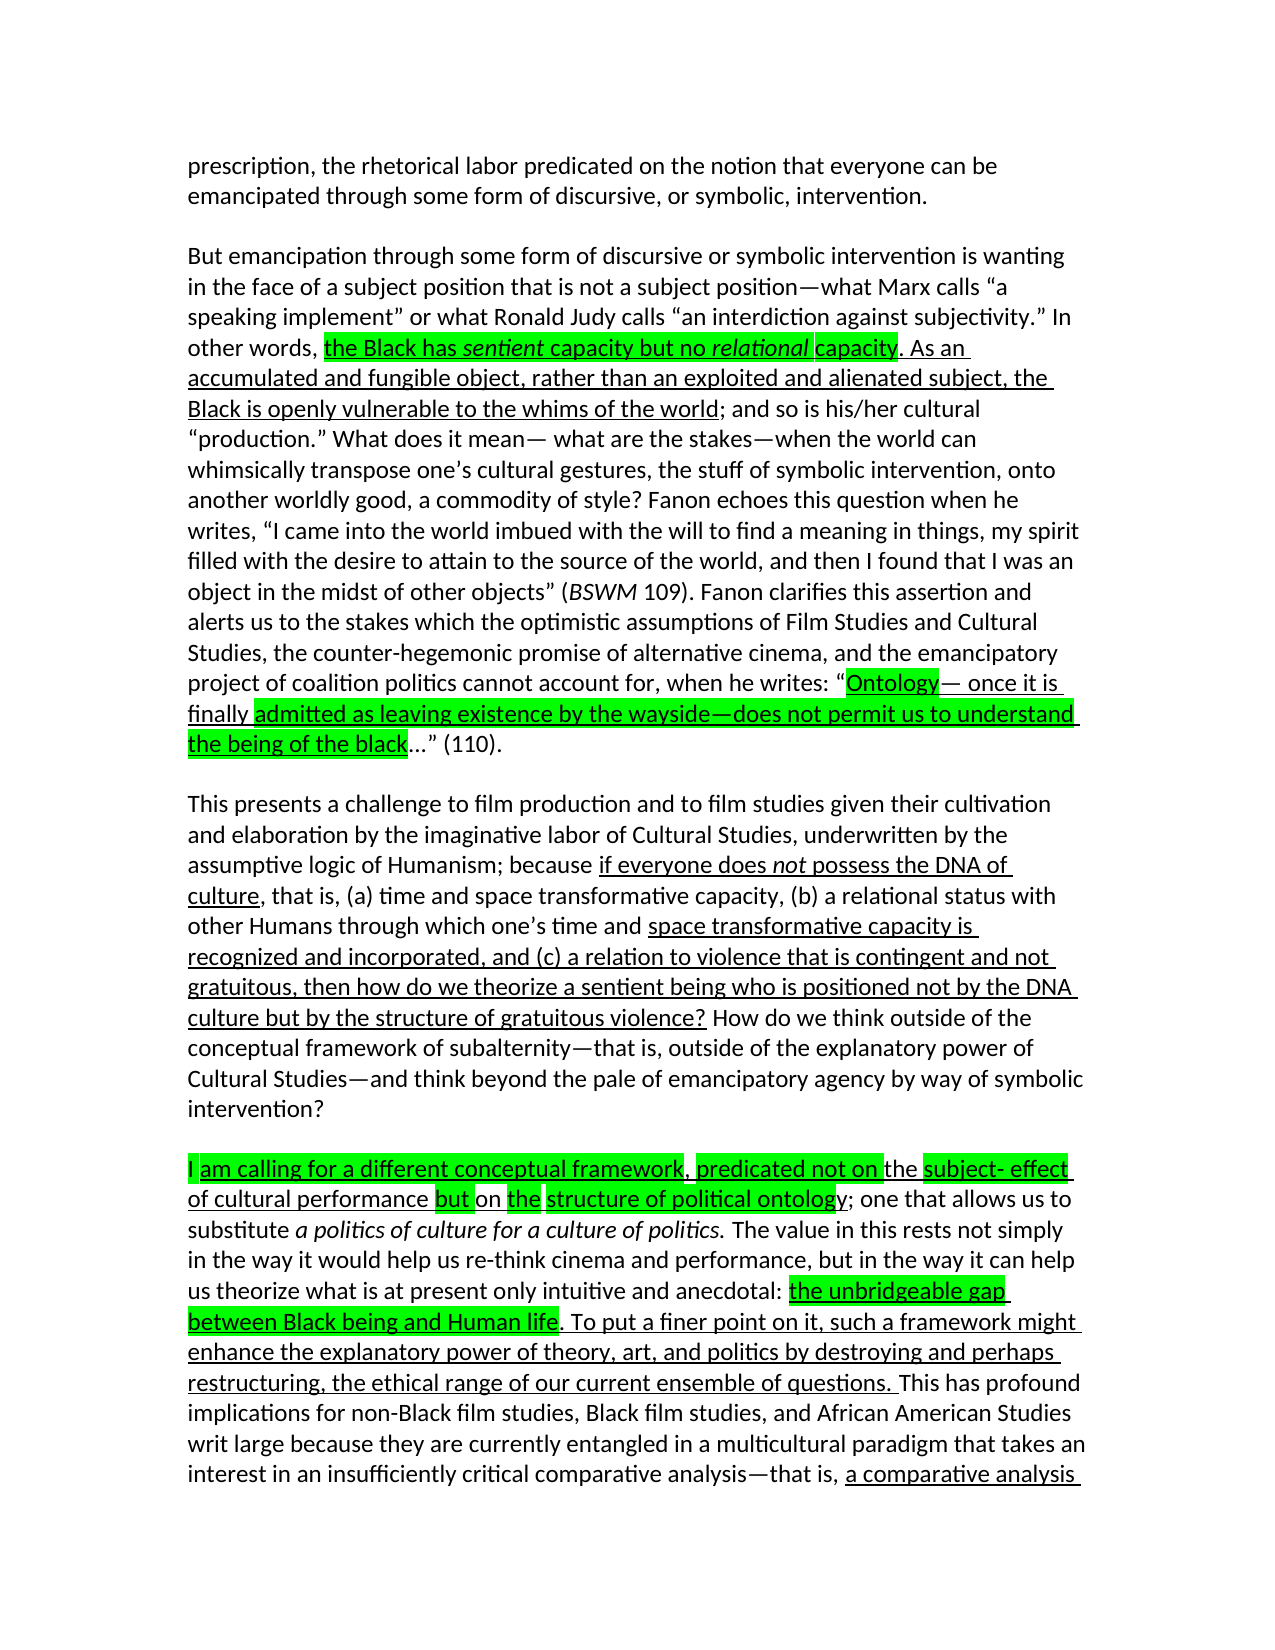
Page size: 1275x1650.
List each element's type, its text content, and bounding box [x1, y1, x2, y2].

text But emancipation through some form of discursive or symbolic intervention is wanting in the face of a subject position that is not a subject position—what Marx calls “a speaking implement” or what Ronald Judy calls “an interdiction against subjectivity.” In other words, the Black has sentient capacity but no relational capacity. As an accumulated and fungible object, rather than an exploited and alienated subject, the Black is openly vulnerable to the whims of the world; and so is his/her cultural “production.” What does it mean— what are the stakes—when the world can whimsically transpose one’s cultural gestures, the stuff of symbolic intervention, onto another worldly good, a commodity of style? Fanon echoes this question when he writes, “I came into the world imbued with the will to find a meaning in things, my spirit filled with the desire to attain to the source of the world, and then I found that I was an object in the midst of other objects” (BSWM 109). Fanon clarifies this assertion and alerts us to the stakes which the optimistic assumptions of Film Studies and Cultural Studies, the counter-hegemonic promise of alternative cinema, and the emancipatory project of coalition politics cannot account for, when he writes: “Ontology— once it is finally admitted as leaving existence by the wayside—does not permit us to understand the being of the black...” (110). [187, 240, 1087, 759]
text This presents a challenge to film production and to film studies given their cultivation and elaboration by the imaginative labor of Cultural Studies, underwritten by the assumptive logic of Humanism; because if everyone does not possess the DNA of culture, that is, (a) time and space transformative capacity, (b) a relational status with other Humans through which one’s time and space transformative capacity is recognized and incorporated, and (c) a relation to violence that is contingent and not gratuitous, then how do we theorize a sentient being who is positioned not by the DNA culture but by the structure of gratuitous violence? How do we think outside of the conceptual framework of subalternity—that is, outside of the explanatory power of Cultural Studies—and think beyond the pale of emancipatory agency by way of symbolic intervention? [187, 788, 1087, 1124]
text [187, 1153, 1087, 1489]
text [187, 150, 1087, 211]
